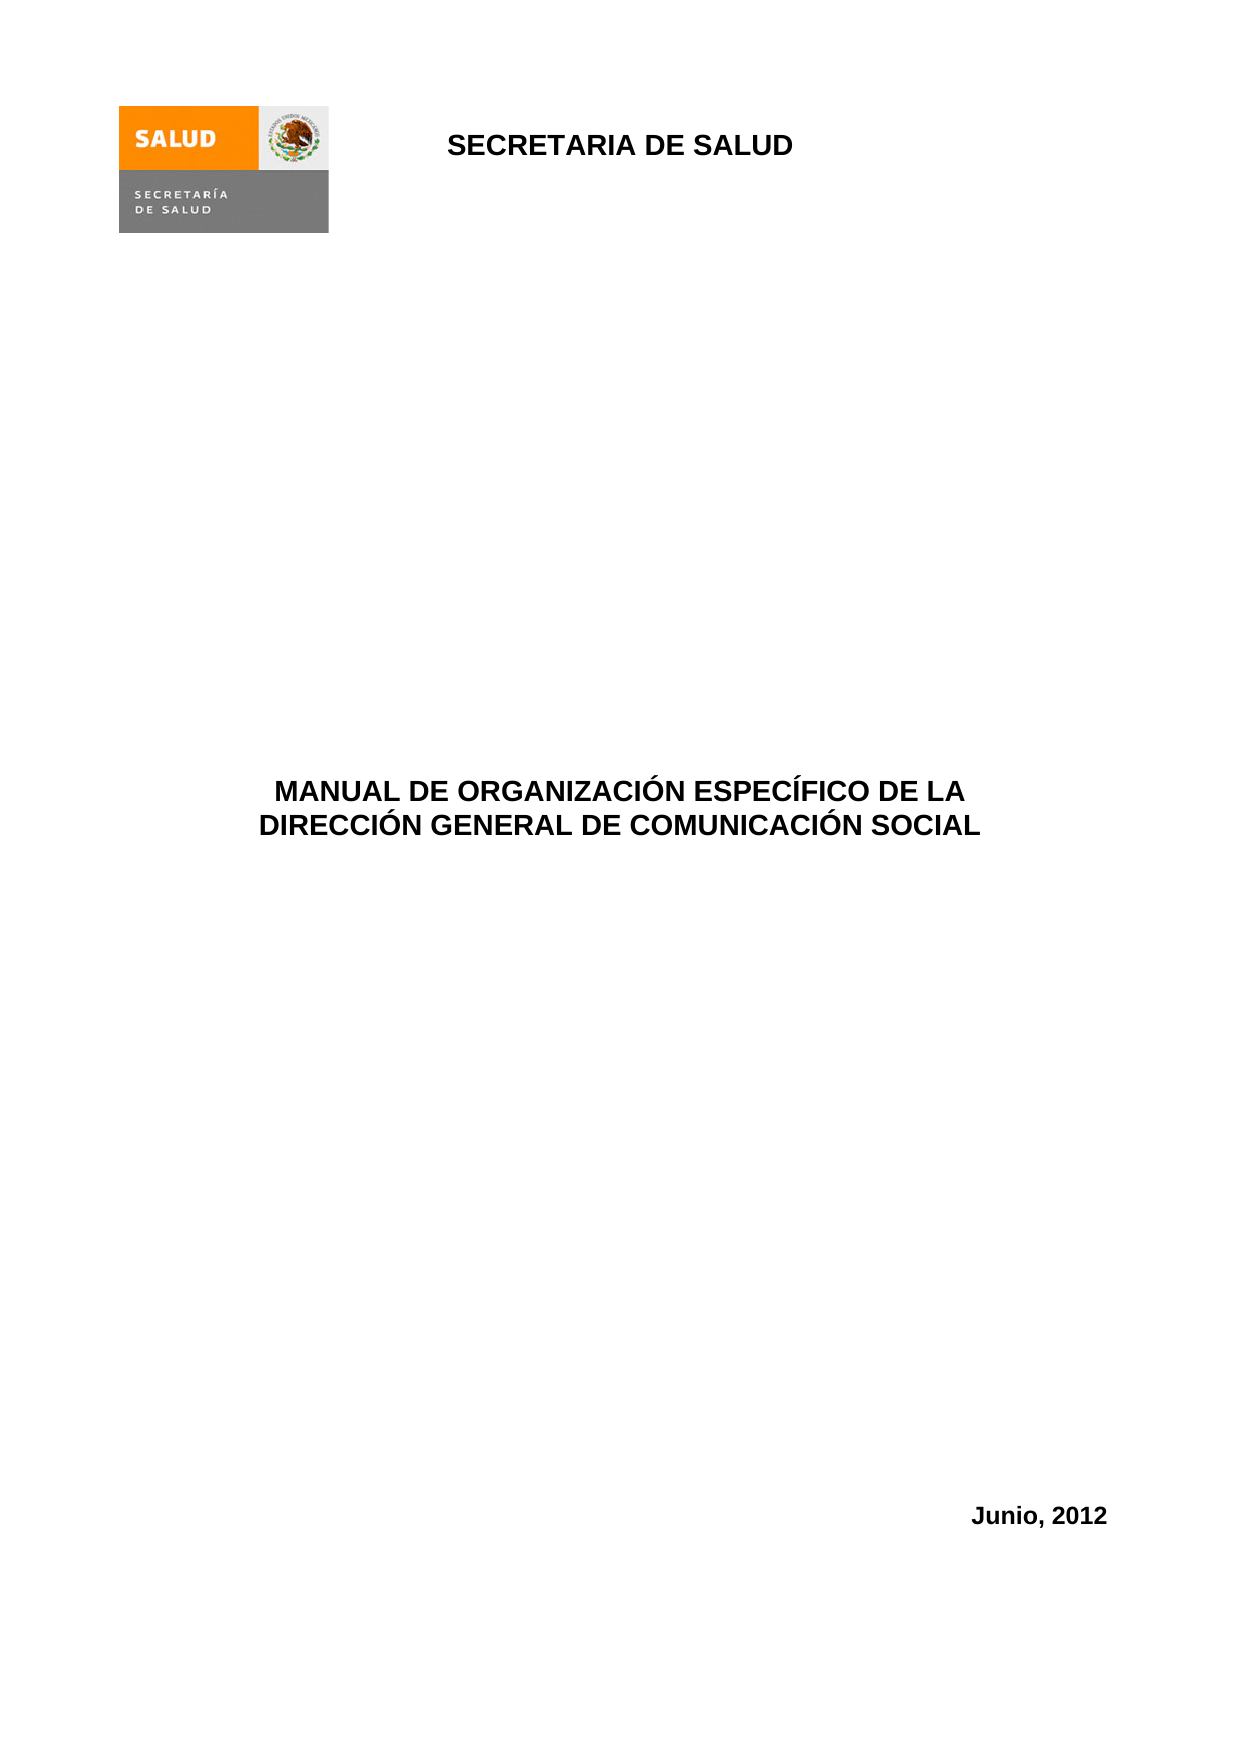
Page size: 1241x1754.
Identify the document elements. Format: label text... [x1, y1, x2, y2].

text SECRETARIA DE SALUD [329, 127, 1107, 161]
text DIRECCIÓN GENERAL DE COMUNICACIÓN SOCIAL [133, 808, 1107, 842]
subtitle Junio, 2012 [133, 1501, 1107, 1529]
text MANUAL DE ORGANIZACIÓN ESPECÍFICO DE LA [133, 774, 1107, 808]
